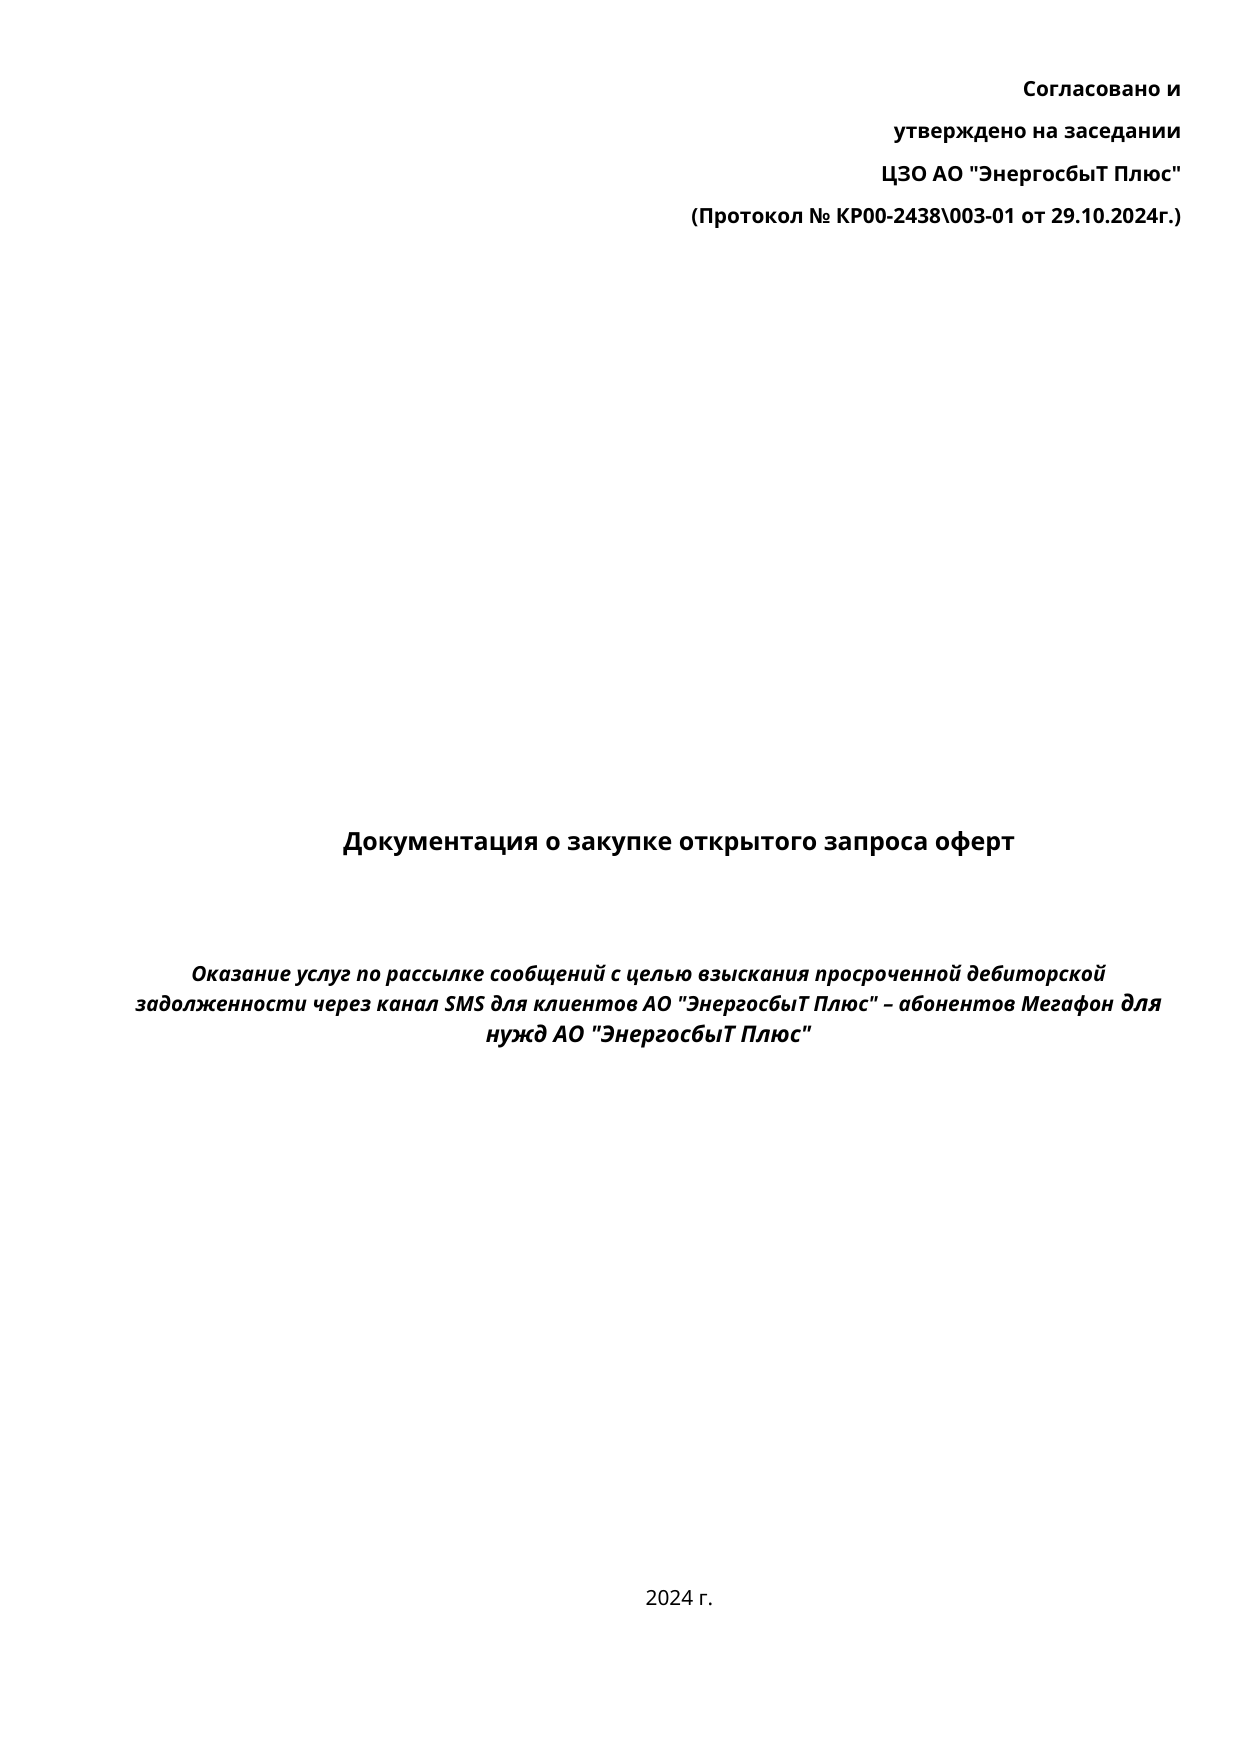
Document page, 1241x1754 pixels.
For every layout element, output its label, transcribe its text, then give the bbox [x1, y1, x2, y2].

text ЦЗО АО "ЭнергосбыТ Плюс" [474, 159, 1181, 187]
text 2024 г. [118, 1583, 1181, 1612]
text (Протокол № КР00-2438\003-01 от 29.10.2024г.) [474, 202, 1181, 230]
text Согласовано и [474, 74, 1181, 102]
text Оказание услуг по рассылке сообщений с целью взыскания просроченной дебиторской задолженности через канал SMS для клиентов АО "ЭнергосбыТ Плюс" – абонентов Мегафон для нужд АО "ЭнергосбыТ Плюс" [118, 959, 1181, 1050]
text утверждено на заседании [474, 116, 1181, 145]
text Документация о закупке открытого запроса оферт [118, 823, 1181, 857]
